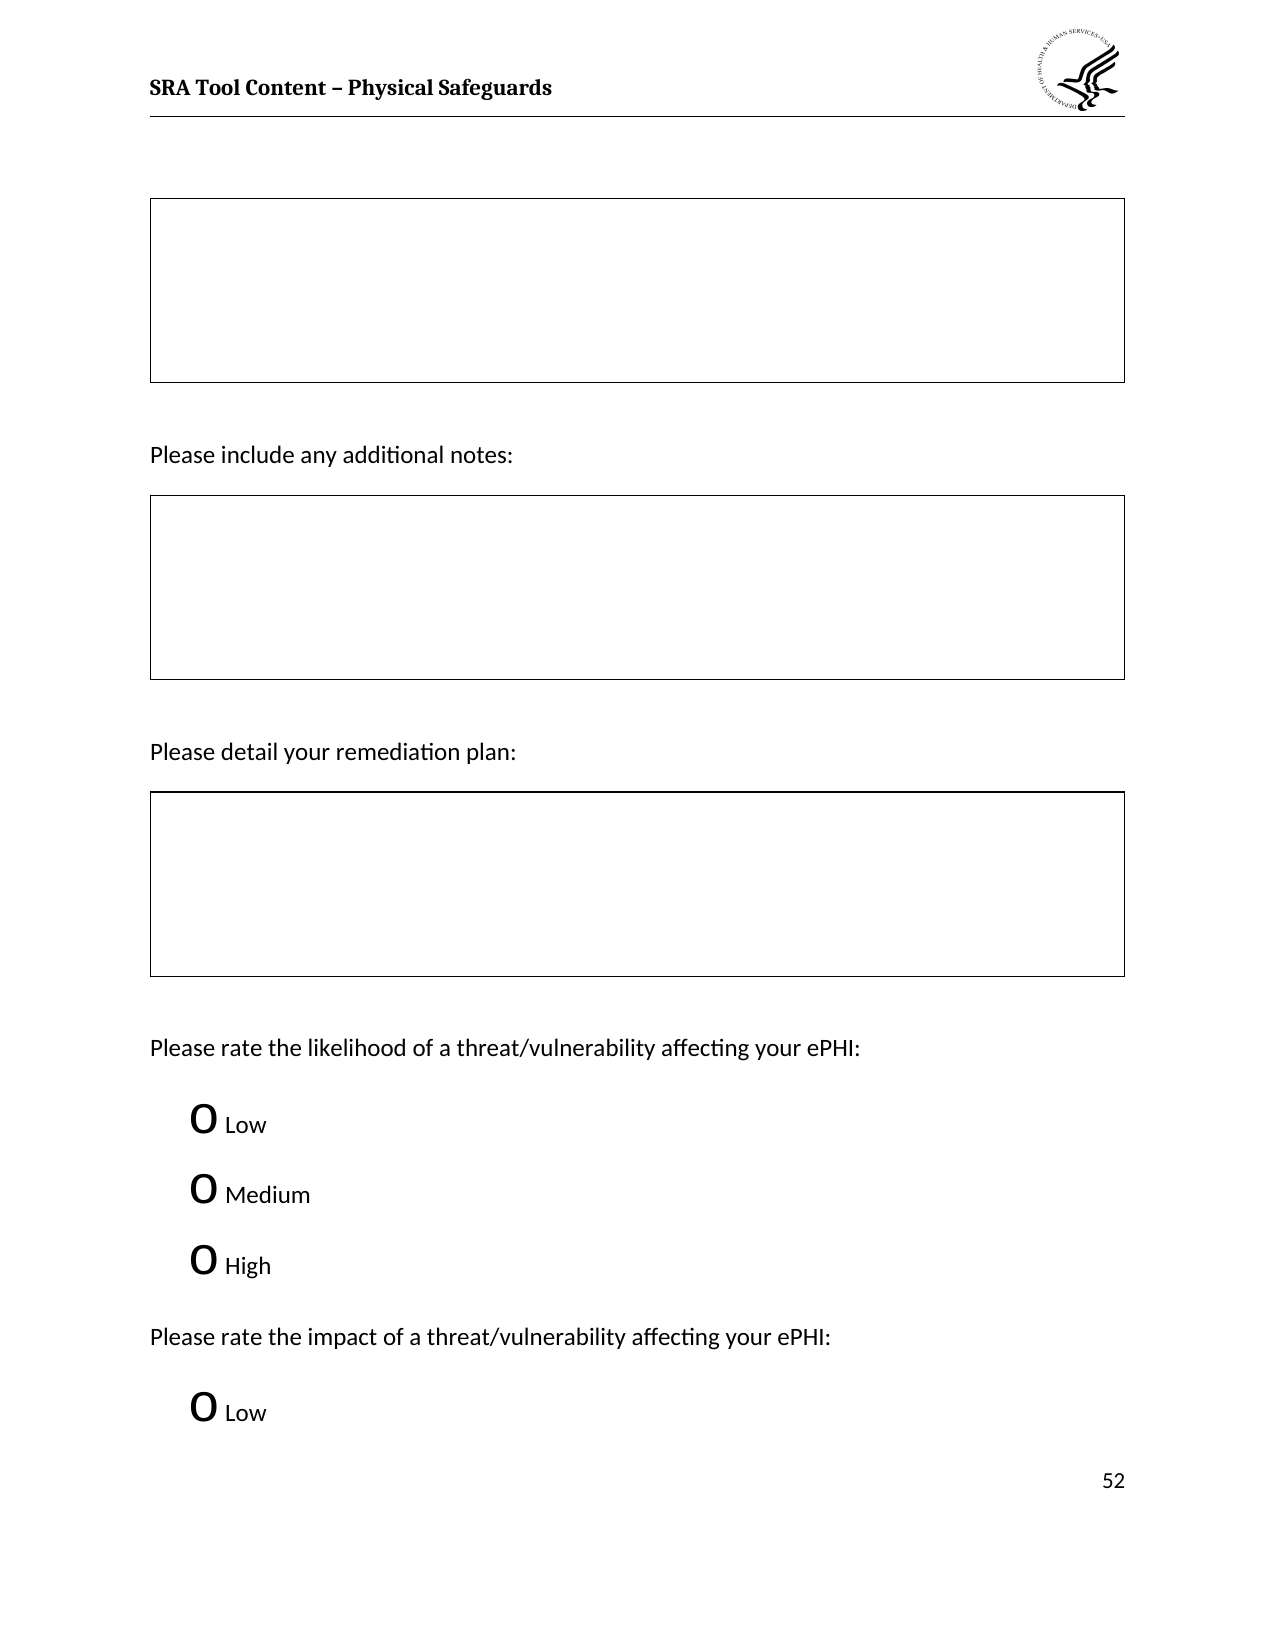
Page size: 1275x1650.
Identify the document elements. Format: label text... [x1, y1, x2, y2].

table_header [151, 199, 1124, 382]
table_header [151, 793, 1124, 976]
text Please rate the likelihood of a threat/vulnerability affecting your ePHI: [150, 1032, 1125, 1063]
list Low [187, 1377, 1125, 1438]
list Low [187, 1088, 1125, 1150]
text Please include any additional notes: [150, 439, 1125, 469]
list Medium [187, 1159, 1125, 1220]
text Please rate the impact of a threat/vulnerability affecting your ePHI: [150, 1321, 1125, 1351]
table_header [151, 496, 1124, 679]
picture [1037, 29, 1119, 111]
text Please detail your remediation plan: [150, 736, 1125, 766]
list High [187, 1229, 1125, 1291]
